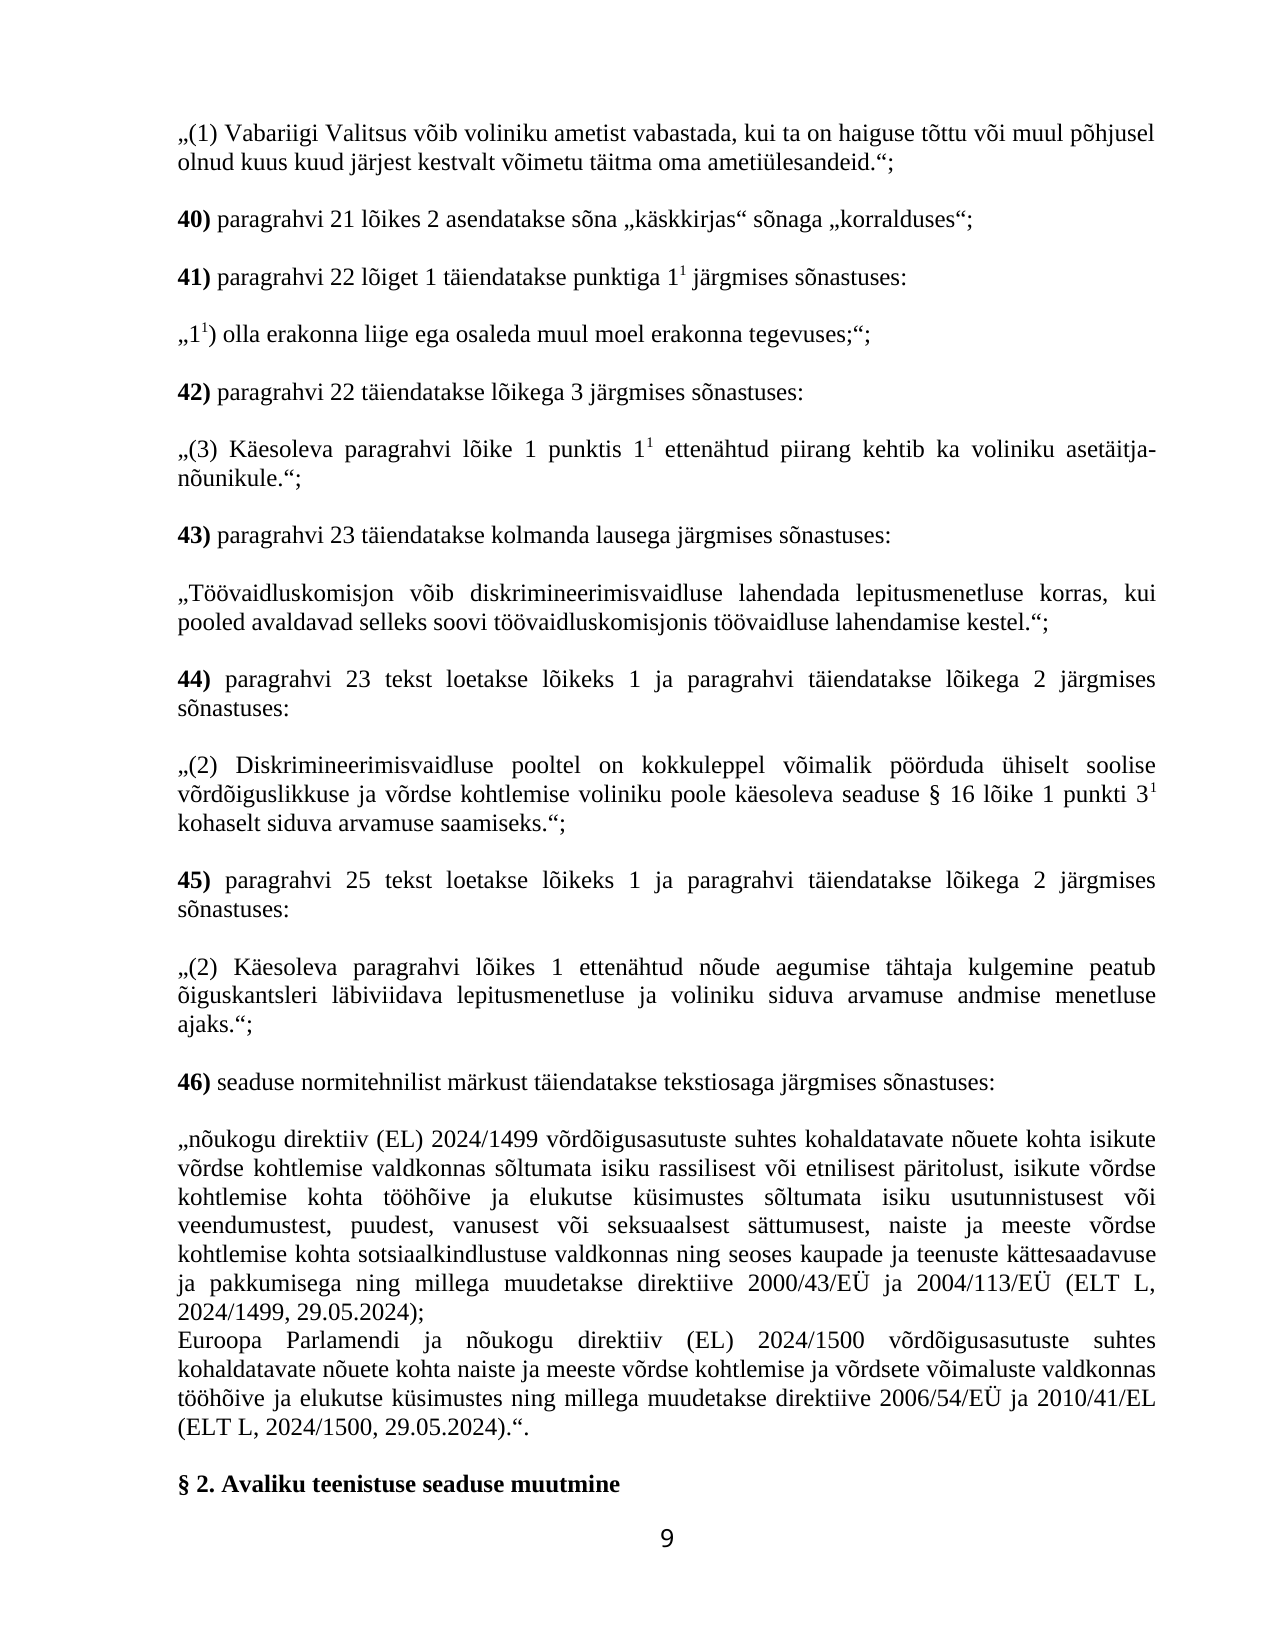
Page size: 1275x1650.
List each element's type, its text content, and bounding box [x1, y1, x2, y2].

text „(3) Käesoleva paragrahvi lõike 1 punktis 11 ettenähtud piirang kehtib ka voliniku asetäitja-nõunikule.“; [177, 434, 1157, 492]
text 40) paragrahvi 21 lõikes 2 asendatakse sõna „käskkirjas“ sõnaga „korralduses“; [177, 204, 1157, 233]
text 45) paragrahvi 25 tekst loetakse lõikeks 1 ja paragrahvi täiendatakse lõikega 2 järgmises sõnastuses: [177, 866, 1157, 923]
text „(2) Käesoleva paragrahvi lõikes 1 ettenähtud nõude aegumise tähtaja kulgemine peatub õiguskantsleri läbiviidava lepitusmenetluse ja voliniku siduva arvamuse andmise menetluse ajaks.“; [177, 952, 1157, 1038]
text 46) seaduse normitehnilist märkust täiendatakse tekstiosaga järgmises sõnastuses: [177, 1067, 1157, 1096]
text § 2. Avaliku teenistuse seaduse muutmine [177, 1469, 1157, 1498]
text Euroopa Parlamendi ja nõukogu direktiiv (EL) 2024/1500 võrdõigusasutuste suhtes kohaldatavate nõuete kohta naiste ja meeste võrdse kohtlemise ja võrdsete võimaluste valdkonnas tööhõive ja elukutse küsimustes ning millega muudetakse direktiive 2006/54/EÜ ja 2010/41/EL (ELT L, 2024/1500, 29.05.2024).“. [177, 1326, 1157, 1441]
text „(1) Vabariigi Valitsus võib voliniku ametist vabastada, kui ta on haiguse tõttu või muul põhjusel olnud kuus kuud järjest kestvalt võimetu täitma oma ametiülesandeid.“; [177, 118, 1157, 176]
text „nõukogu direktiiv (EL) 2024/1499 võrdõigusasutuste suhtes kohaldatavate nõuete kohta isikute võrdse kohtlemise valdkonnas sõltumata isiku rassilisest või etnilisest päritolust, isikute võrdse kohtlemise kohta tööhõive ja elukutse küsimustes sõltumata isiku usutunnistusest või veendumustest, puudest, vanusest või seksuaalsest sättumusest, naiste ja meeste võrdse kohtlemise kohta sotsiaalkindlustuse valdkonnas ning seoses kaupade ja teenuste kättesaadavuse ja pakkumisega ning millega muudetakse direktiive 2000/43/EÜ ja 2004/113/EÜ (ELT L, 2024/1499, 29.05.2024); [177, 1124, 1157, 1326]
text „11) olla erakonna liige ega osaleda muul moel erakonna tegevuses;“; [177, 319, 1157, 348]
text 42) paragrahvi 22 täiendatakse lõikega 3 järgmises sõnastuses: [177, 377, 1157, 406]
text 41) paragrahvi 22 lõiget 1 täiendatakse punktiga 11 järgmises sõnastuses: [177, 262, 1157, 291]
text „Töövaidluskomisjon võib diskrimineerimisvaidluse lahendada lepitusmenetluse korras, kui pooled avaldavad selleks soovi töövaidluskomisjonis töövaidluse lahendamise kestel.“; [177, 578, 1157, 636]
text 44) paragrahvi 23 tekst loetakse lõikeks 1 ja paragrahvi täiendatakse lõikega 2 järgmises sõnastuses: [177, 664, 1157, 722]
text „(2) Diskrimineerimisvaidluse pooltel on kokkuleppel võimalik pöörduda ühiselt soolise võrdõiguslikkuse ja võrdse kohtlemise voliniku poole käesoleva seaduse § 16 lõike 1 punkti 31 kohaselt siduva arvamuse saamiseks.“; [177, 751, 1157, 837]
text 43) paragrahvi 23 täiendatakse kolmanda lausega järgmises sõnastuses: [177, 521, 1157, 549]
